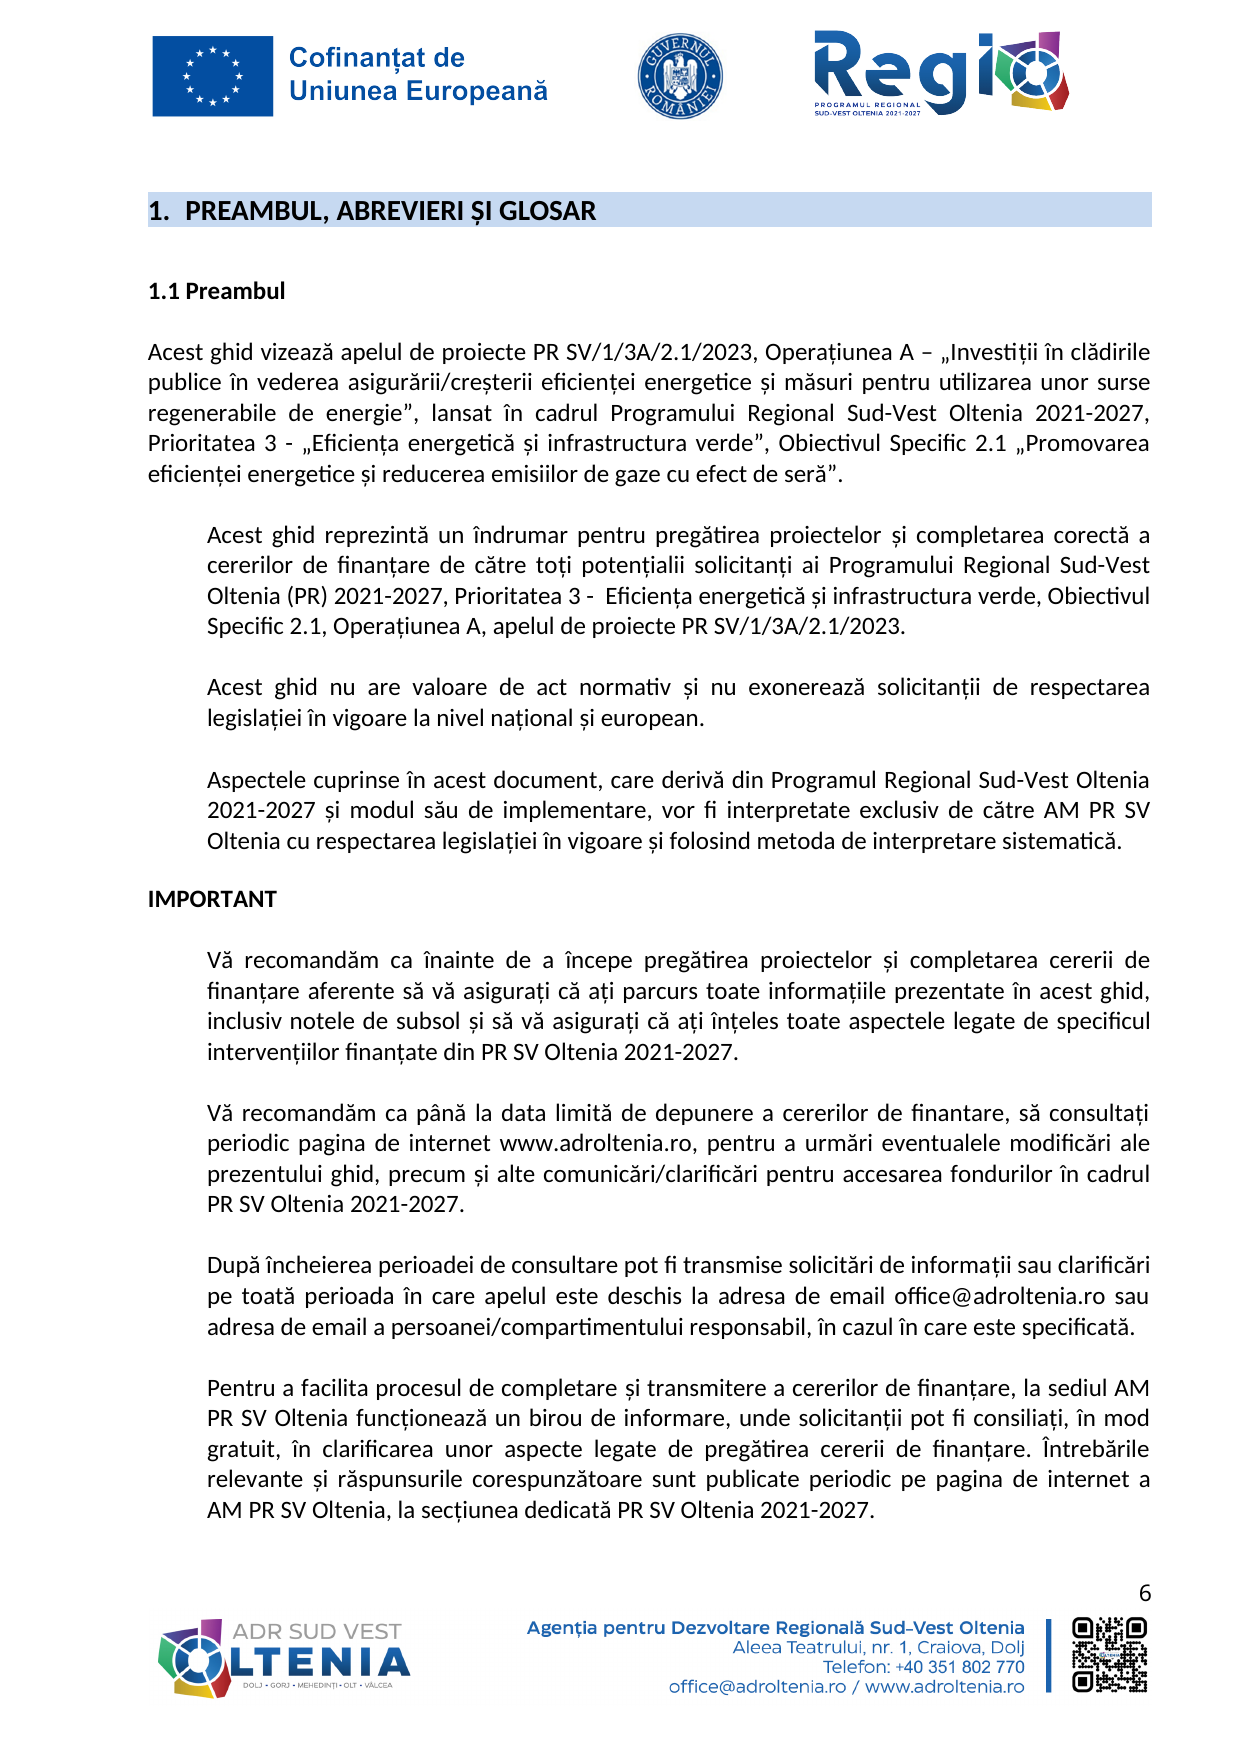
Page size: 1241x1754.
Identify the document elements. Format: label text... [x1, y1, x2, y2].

subtitle PREAMBUL, ABREVIERI ȘI GLOSAR [148, 192, 1152, 227]
text Acest ghid vizează apelul de proiecte PR SV/1/3A/2.1/2023, Operaţiunea A – „Investiții în clădirile publice în vederea asigurării/creșterii eficienței energetice și măsuri pentru utilizarea unor surse regenerabile de energie”, lansat în cadrul Programului Regional Sud-Vest Oltenia 2021-2027, Prioritatea 3 - „Eficienţa energetică și infrastructura verde”, Obiectivul Specific 2.1 „Promovarea eficienței energetice și reducerea emisiilor de gaze cu efect de seră”. [148, 336, 1152, 488]
text Vă recomandăm ca înainte de a începe pregătirea proiectelor și completarea cererii de finanțare aferente să vă asiguraţi că aţi parcurs toate informaţiile prezentate în acest ghid, inclusiv notele de subsol şi să vă asigurați că aţi înţeles toate aspectele legate de specificul intervenţiilor finanţate din PR SV Oltenia 2021-2027. [207, 944, 1152, 1067]
text Acest ghid nu are valoare de act normativ şi nu exonerează solicitanţii de respectarea legislaţiei în vigoare la nivel naţional şi european. [207, 672, 1152, 733]
text Acest ghid reprezintă un îndrumar pentru pregătirea proiectelor şi completarea corectă a cererilor de finanţare de către toți potențialii solicitanţi ai Programului Regional Sud-Vest Oltenia (PR) 2021-2027, Prioritatea 3 - Eficienţa energetică și infrastructura verde, Obiectivul Specific 2.1, Operaţiunea A, apelul de proiecte PR SV/1/3A/2.1/2023. [207, 519, 1152, 641]
picture [148, 1608, 1152, 1706]
text Pentru a facilita procesul de completare şi transmitere a cererilor de finanţare, la sediul AM PR SV Oltenia funcţionează un birou de informare, unde solicitanţii pot fi consiliaţi, în mod gratuit, în clarificarea unor aspecte legate de pregătirea cererii de finanţare. Întrebările relevante şi răspunsurile corespunzătoare sunt publicate periodic pe pagina de internet a AM PR SV Oltenia, la secțiunea dedicată PR SV Oltenia 2021-2027. [207, 1372, 1152, 1524]
text După încheierea perioadei de consultare pot fi transmise solicitări de informații sau clarificări pe toată perioada în care apelul este deschis la adresa de email office@adroltenia.ro sau adresa de email a persoanei/compartimentului responsabil, în cazul în care este specificată. [207, 1250, 1152, 1341]
picture [147, 31, 550, 120]
picture [812, 29, 1071, 119]
text IMPORTANT [148, 883, 1152, 914]
text Vă recomandăm ca până la data limită de depunere a cererilor de finantare, să consultaţi periodic pagina de internet www.adroltenia.ro, pentru a urmări eventualele modificări ale prezentului ghid, precum și alte comunicări/clarificări pentru accesarea fondurilor în cadrul PR SV Oltenia 2021-2027. [207, 1097, 1152, 1219]
picture [633, 31, 728, 121]
subtitle 1.1 Preambul [148, 275, 1152, 305]
text Aspectele cuprinse în acest document, care derivă din Programul Regional Sud-Vest Oltenia 2021-2027 și modul său de implementare, vor fi interpretate exclusiv de către AM PR SV Oltenia cu respectarea legislației în vigoare și folosind metoda de interpretare sistematică. [207, 764, 1152, 855]
